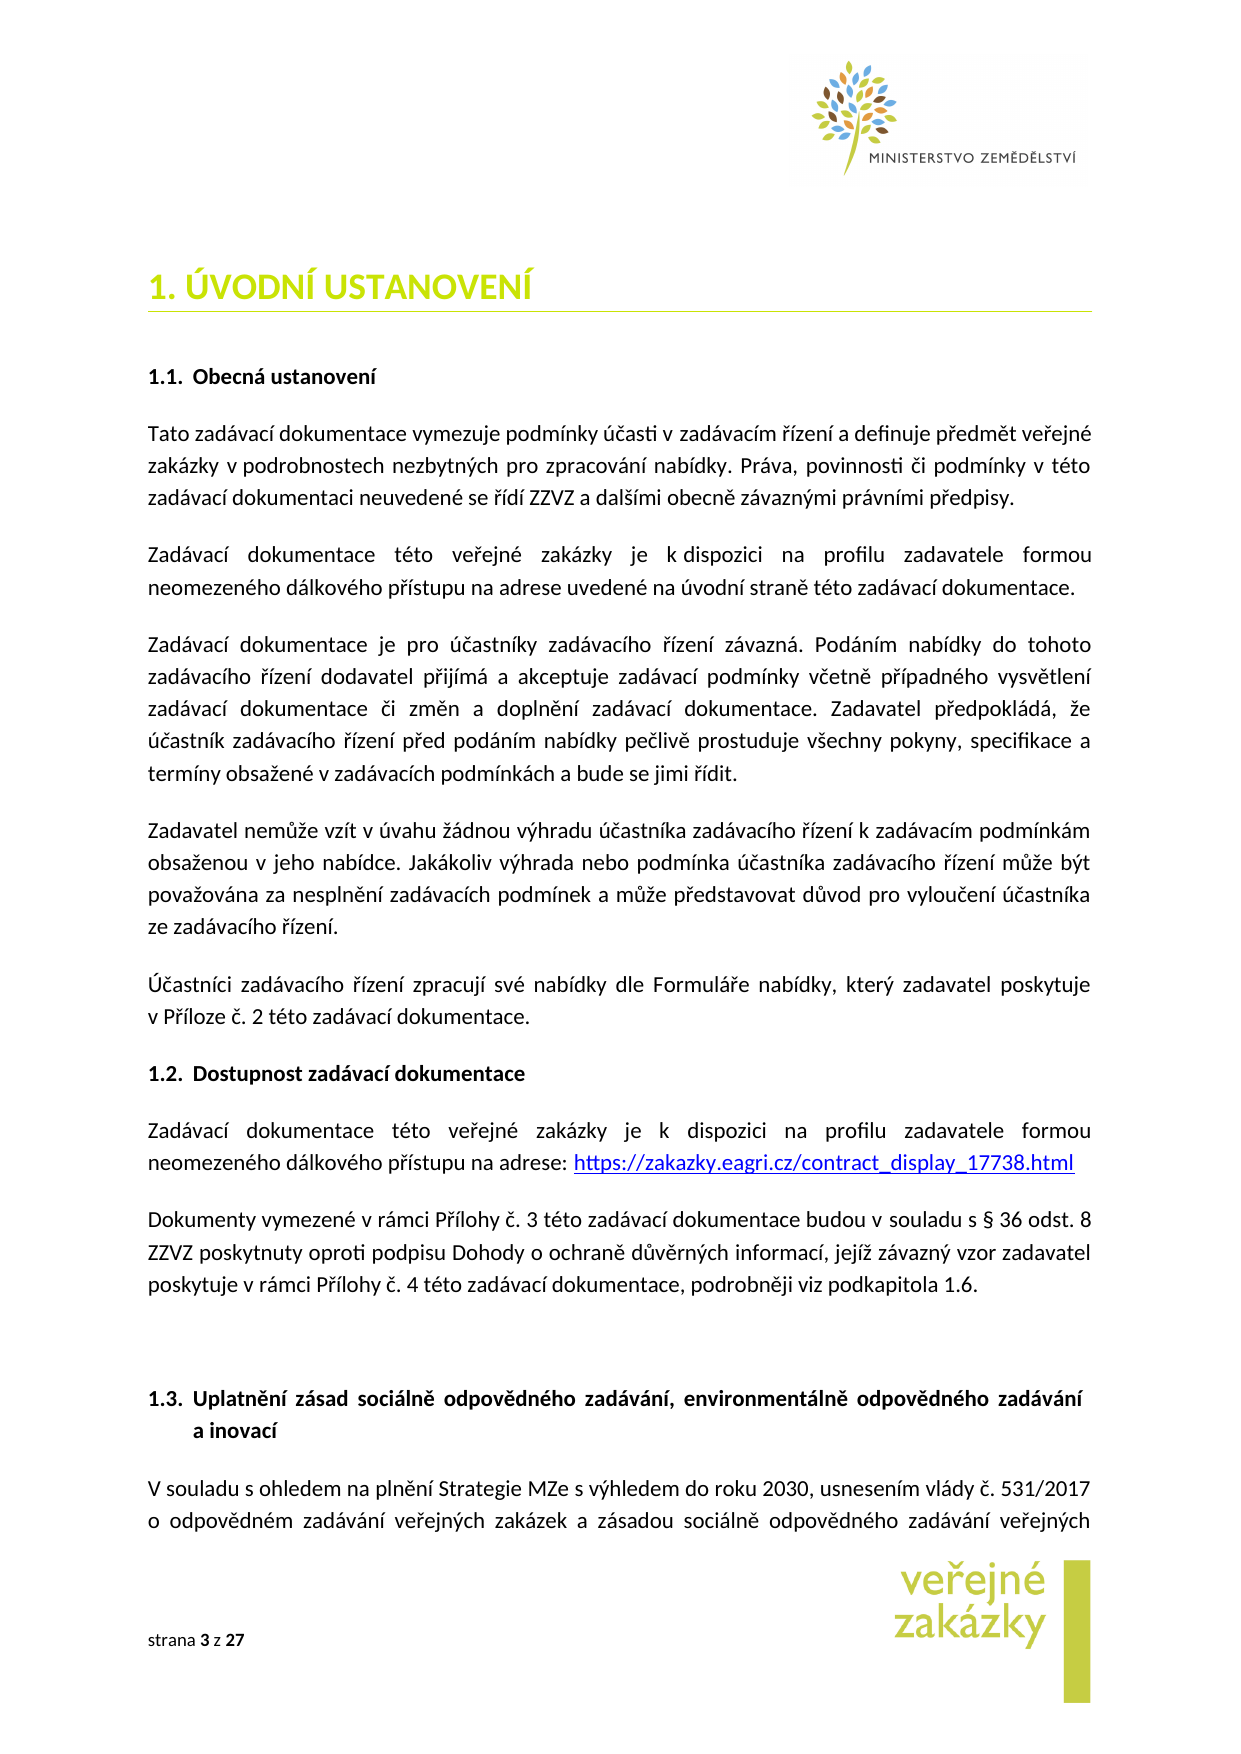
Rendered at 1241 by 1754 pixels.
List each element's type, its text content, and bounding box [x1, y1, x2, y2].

text Dokumenty vymezené v rámci Přílohy č. 3 této zadávací dokumentace budou v souladu s § 36 odst. 8 ZZVZ poskytnuty oproti podpisu Dohody o ochraně důvěrných informací, jejíž závazný vzor zadavatel poskytuje v rámci Přílohy č. 4 této zadávací dokumentace, podrobněji viz podkapitola 1.6. [148, 1206, 1092, 1298]
subtitle Uplatnění zásad sociálně odpovědného zadávání, environmentálně odpovědného zadávání a inovací [148, 1384, 1092, 1444]
picture [893, 1560, 1091, 1703]
text Tato zadávací dokumentace vymezuje podmínky účasti v zadávacím řízení a definuje předmět veřejné zakázky v podrobnostech nezbytných pro zpracování nabídky. Práva, povinnosti či podmínky v této zadávací dokumentaci neuvedené se řídí ZZVZ a dalšími obecně závaznými právními předpisy. [148, 419, 1092, 511]
text Zadávací dokumentace je pro účastníky zadávacího řízení závazná. Podáním nabídky do tohoto zadávacího řízení dodavatel přijímá a akceptuje zadávací podmínky včetně případného vysvětlení zadávací dokumentace či změn a doplnění zadávací dokumentace. Zadavatel předpokládá, že účastník zadávacího řízení před podáním nabídky pečlivě prostuduje všechny pokyny, specifikace a termíny obsažené v zadávacích podmínkách a bude se jimi řídit. [148, 630, 1092, 787]
subtitle ÚVODNÍ USTANOVENÍ [148, 263, 1092, 311]
text Zadavatel nemůže vzít v úvahu žádnou výhradu účastníka zadávacího řízení k zadávacím podmínkám obsaženou v jeho nabídce. Jakákoliv výhrada nebo podmínka účastníka zadávacího řízení může být považována za nesplnění zadávacích podmínek a může představovat důvod pro vyloučení účastníka ze zadávacího řízení. [148, 816, 1092, 941]
subtitle Obecná ustanovení [148, 362, 1092, 390]
text Zadávací dokumentace této veřejné zakázky je k dispozici na profilu zadavatele formou neomezeného dálkového přístupu na adrese: https://zakazky.eagri.cz/contract_display_17738.html [148, 1116, 1092, 1176]
text Účastníci zadávacího řízení zpracují své nabídky dle Formuláře nabídky, který zadavatel poskytuje v Příloze č. 2 této zadávací dokumentace. [148, 970, 1092, 1030]
subtitle Dostupnost zadávací dokumentace [148, 1059, 1092, 1087]
text Zadávací dokumentace této veřejné zakázky je k dispozici na profilu zadavatele formou neomezeného dálkového přístupu na adrese uvedené na úvodní straně této zadávací dokumentace. [148, 541, 1092, 601]
picture [787, 54, 1088, 186]
